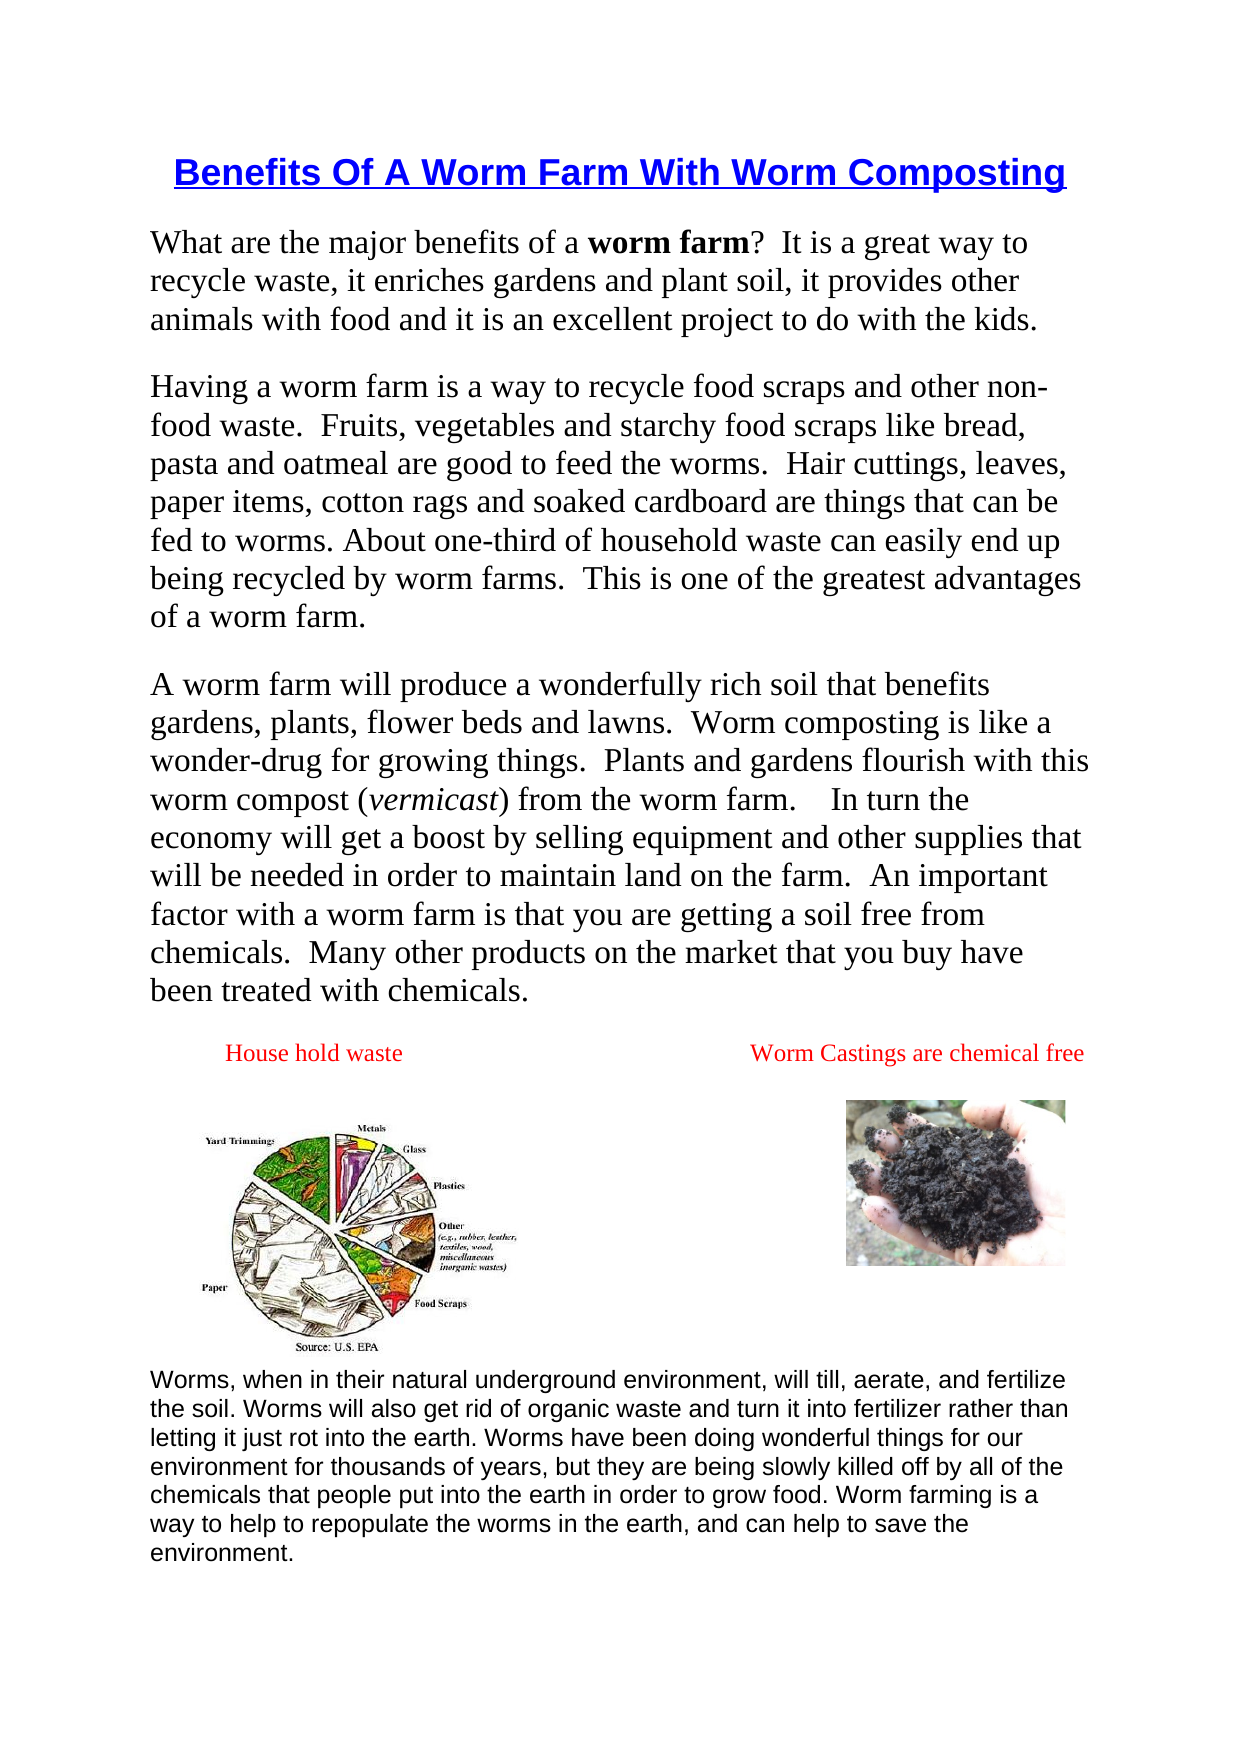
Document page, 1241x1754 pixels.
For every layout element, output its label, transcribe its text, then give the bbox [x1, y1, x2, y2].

text A worm farm will produce a wonderfully rich soil that benefits gardens, plants, flower beds and lawns. Worm composting is like a wonder-drug for growing things. Plants and gardens flourish with this worm compost (vermicast) from the worm farm. In turn the economy will get a boost by selling equipment and other supplies that will be needed in order to maintain land on the farm. An important factor with a worm farm is that you are getting a soil free from chemicals. Many other products on the market that you buy have been treated with chemicals. [150, 664, 1090, 1009]
text House hold waste Worm Castings are chemical free [150, 1038, 1090, 1067]
picture [199, 1117, 519, 1357]
picture [846, 1100, 1066, 1266]
text Having a worm farm is a way to recycle food scraps and other non-food waste. Fruits, vegetables and starchy food scraps like bread, pasta and oatmeal are good to feed the worms. Hair cuttings, leaves, paper items, cotton rags and soaked cardboard are things that can be fed to worms. About one-third of household waste can easily end up being recycled by worm farms. This is one of the greatest advantages of a worm farm. [150, 366, 1090, 635]
text What are the major benefits of a worm farm? It is a great way to recycle waste, it enriches gardens and plant soil, it provides other animals with food and it is an excellent project to do with the kids. [150, 222, 1090, 337]
subtitle Benefits Of A Worm Farm With Worm Composting [150, 150, 1090, 193]
text Worms, when in their natural underground environment, will till, aerate, and fertilize the soil. Worms will also get rid of organic waste and turn it into fertilizer rather than letting it just rot into the earth. Worms have been doing wonderful things for our environment for thousands of years, but they are being slowly killed off by all of the chemicals that people put into the earth in order to grow food. Worm farming is a way to help to repopulate the worms in the earth, and can help to save the environment. [150, 1365, 1090, 1566]
